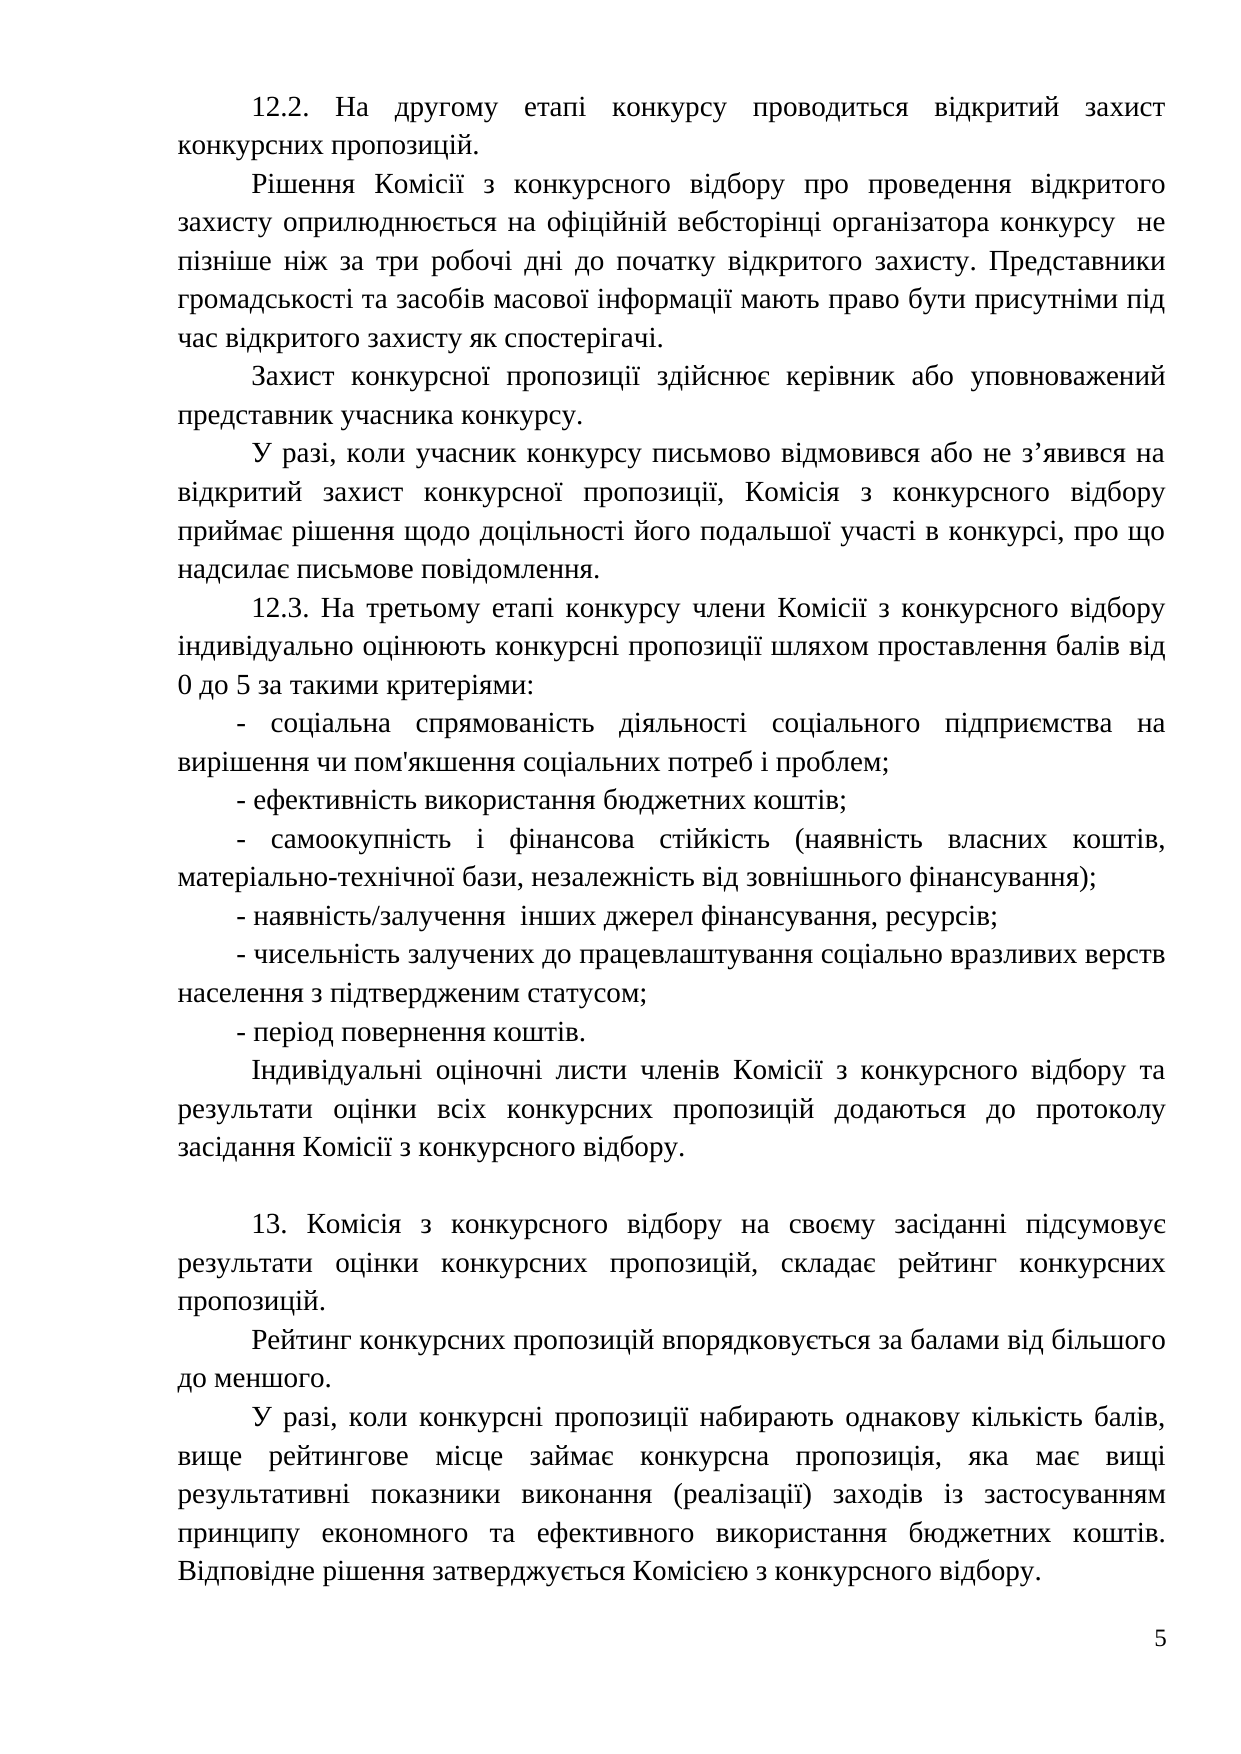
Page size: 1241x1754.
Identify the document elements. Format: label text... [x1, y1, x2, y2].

text Індивідуальні оціночні листи членів Комісії з конкурсного відбору та результати оцінки всіх конкурсних пропозицій додаються до протоколу засідання Комісії з конкурсного відбору. [177, 1052, 1167, 1163]
text - чисельність залучених до працевлаштування соціально вразливих верств населення з підтвердженим статусом; [177, 937, 1167, 1009]
text 12.3. На третьому етапі конкурсу члени Комісії з конкурсного відбору індивідуально оцінюють конкурсні пропозиції шляхом проставлення балів від 0 до 5 за такими критеріями: [177, 590, 1167, 700]
text 12.2. На другому етапі конкурсу проводиться відкритий захист конкурсних пропозицій. [177, 89, 1167, 161]
text - ефективність використання бюджетних коштів; [177, 782, 1167, 816]
text У разі, коли учасник конкурсу письмово відмовився або не з’явився на відкритий захист конкурсної пропозиції, Комісія з конкурсного відбору приймає рішення щодо доцільності його подальшої участі в конкурсі, про що надсилає письмове повідомлення. [177, 436, 1167, 585]
text - період повернення коштів. [177, 1014, 1167, 1047]
text Захист конкурсної пропозиції здійснює керівник або уповноважений представник учасника конкурсу. [177, 358, 1167, 431]
text 13. Комісія з конкурсного відбору на своєму засіданні підсумовує результати оцінки конкурсних пропозицій, складає рейтинг конкурсних пропозицій. [177, 1206, 1167, 1317]
text Рейтинг конкурсних пропозицій впорядковується за балами від більшого до меншого. [177, 1322, 1167, 1394]
text У разі, коли конкурсні пропозиції набирають однакову кількість балів, вище рейтингове місце займає конкурсна пропозиція, яка має вищі результативні показники виконання (реалізації) заходів із застосуванням принципу економного та ефективного використання бюджетних коштів. Відповідне рішення затверджується Комісією з конкурсного відбору. [177, 1399, 1167, 1587]
text Рішення Комісії з конкурсного відбору про проведення відкритого захисту оприлюднюється на офіційній вебсторінці організатора конкурсу не пізніше ніж за три робочі дні до початку відкритого захисту. Представники громадськості та засобів масової інформації мають право бути присутніми під час відкритого захисту як спостерігачі. [177, 166, 1167, 353]
text - соціальна спрямованість діяльності соціального підприємства на вирішення чи пом'якшення соціальних потреб і проблем; [177, 705, 1167, 777]
text - самоокупність і фінансова стійкість (наявність власних коштів, матеріально-технічної бази, незалежність від зовнішнього фінансування); [177, 821, 1167, 893]
text - наявність/залучення інших джерел фінансування, ресурсів; [177, 898, 1167, 932]
